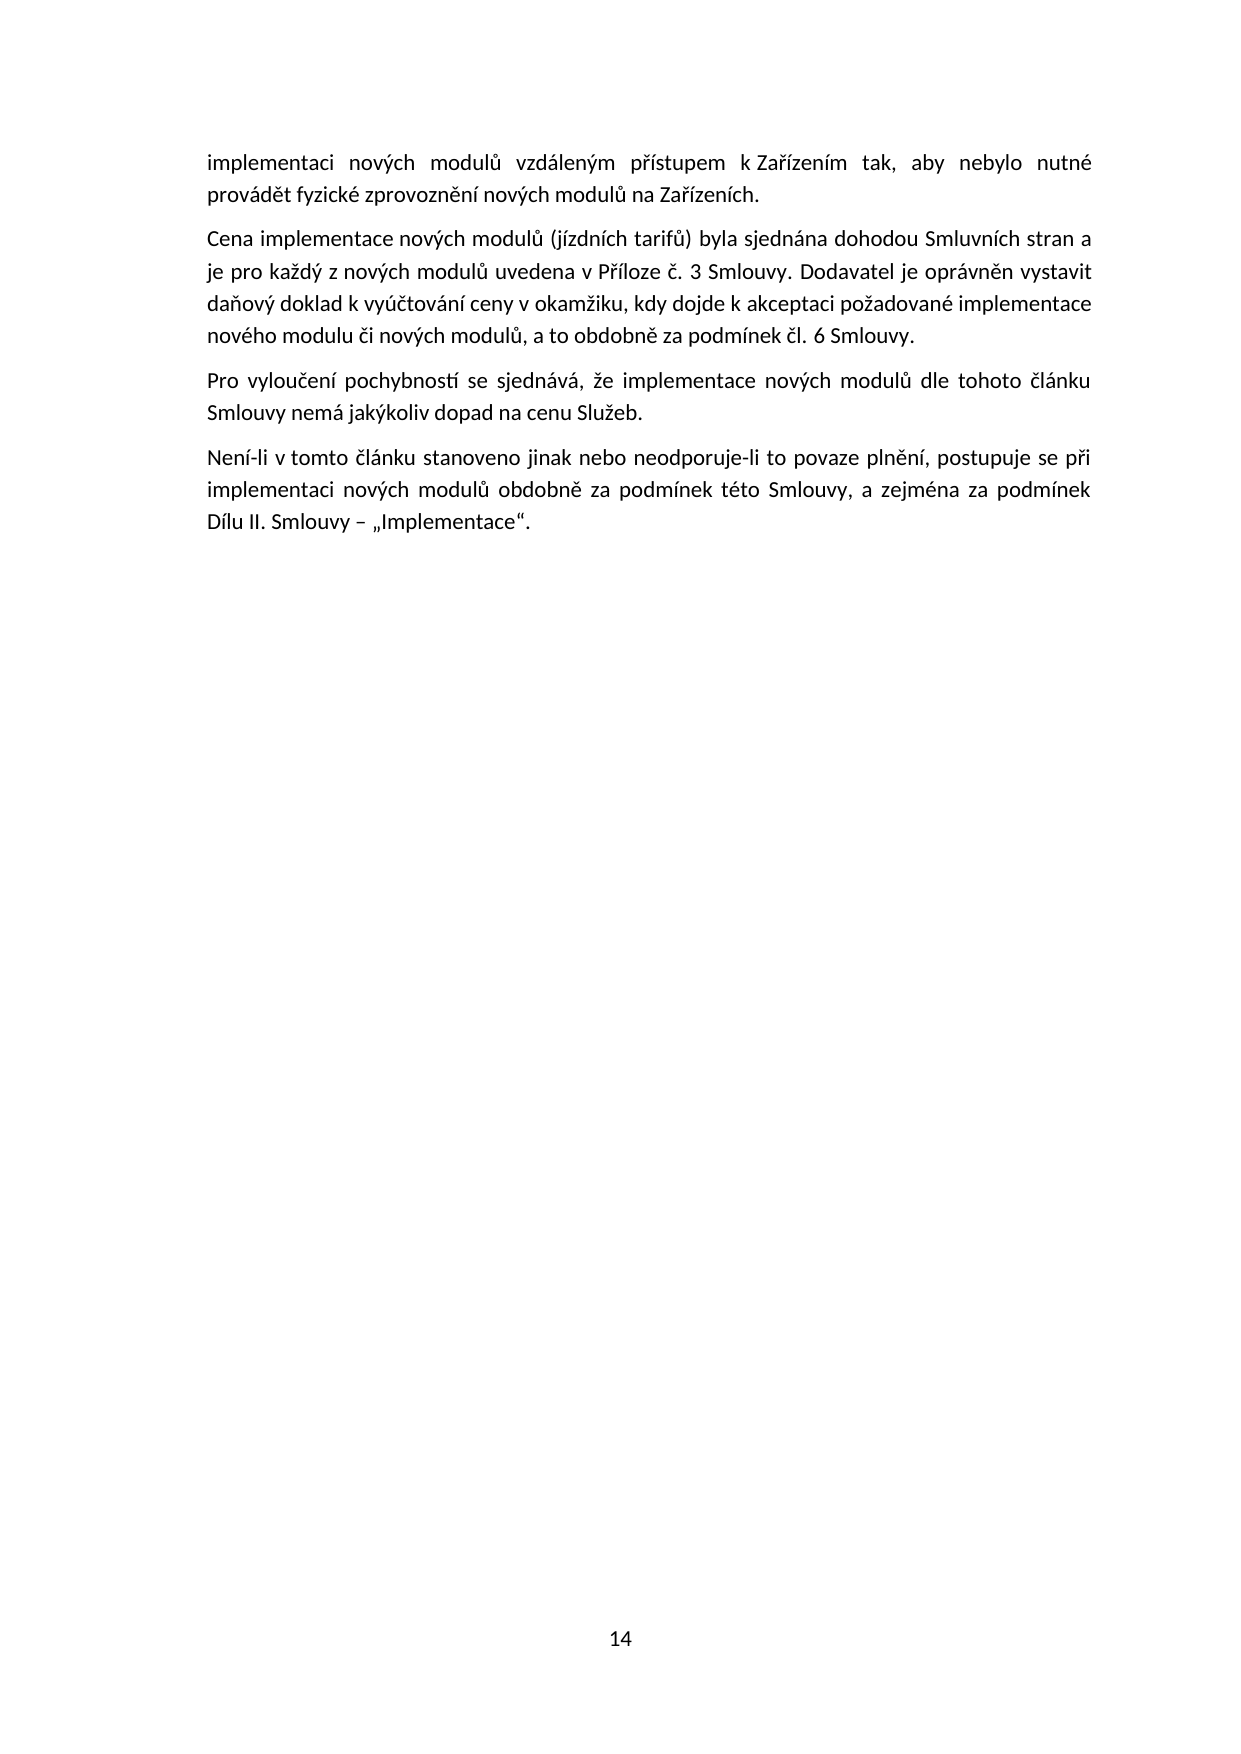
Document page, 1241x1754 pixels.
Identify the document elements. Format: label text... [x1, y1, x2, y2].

list Pro vyloučení pochybností se sjednává, že implementace nových modulů dle tohoto článku Smlouvy nemá jakýkoliv dopad na cenu Služeb. [207, 366, 1092, 426]
list Cena implementace nových modulů (jízdních tarifů) byla sjednána dohodou Smluvních stran a je pro každý z nových modulů uvedena v Příloze č. 3 Smlouvy. Dodavatel je oprávněn vystavit daňový doklad k vyúčtování ceny v okamžiku, kdy dojde k akceptaci požadované implementace nového modulu či nových modulů, a to obdobně za podmínek čl. 6 Smlouvy. [207, 224, 1092, 349]
list Není-li v tomto článku stanoveno jinak nebo neodporuje-li to povaze plnění, postupuje se při implementaci nových modulů obdobně za podmínek této Smlouvy, a zejména za podmínek Dílu II. Smlouvy – „Implementace“. [207, 443, 1092, 535]
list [207, 148, 1092, 208]
